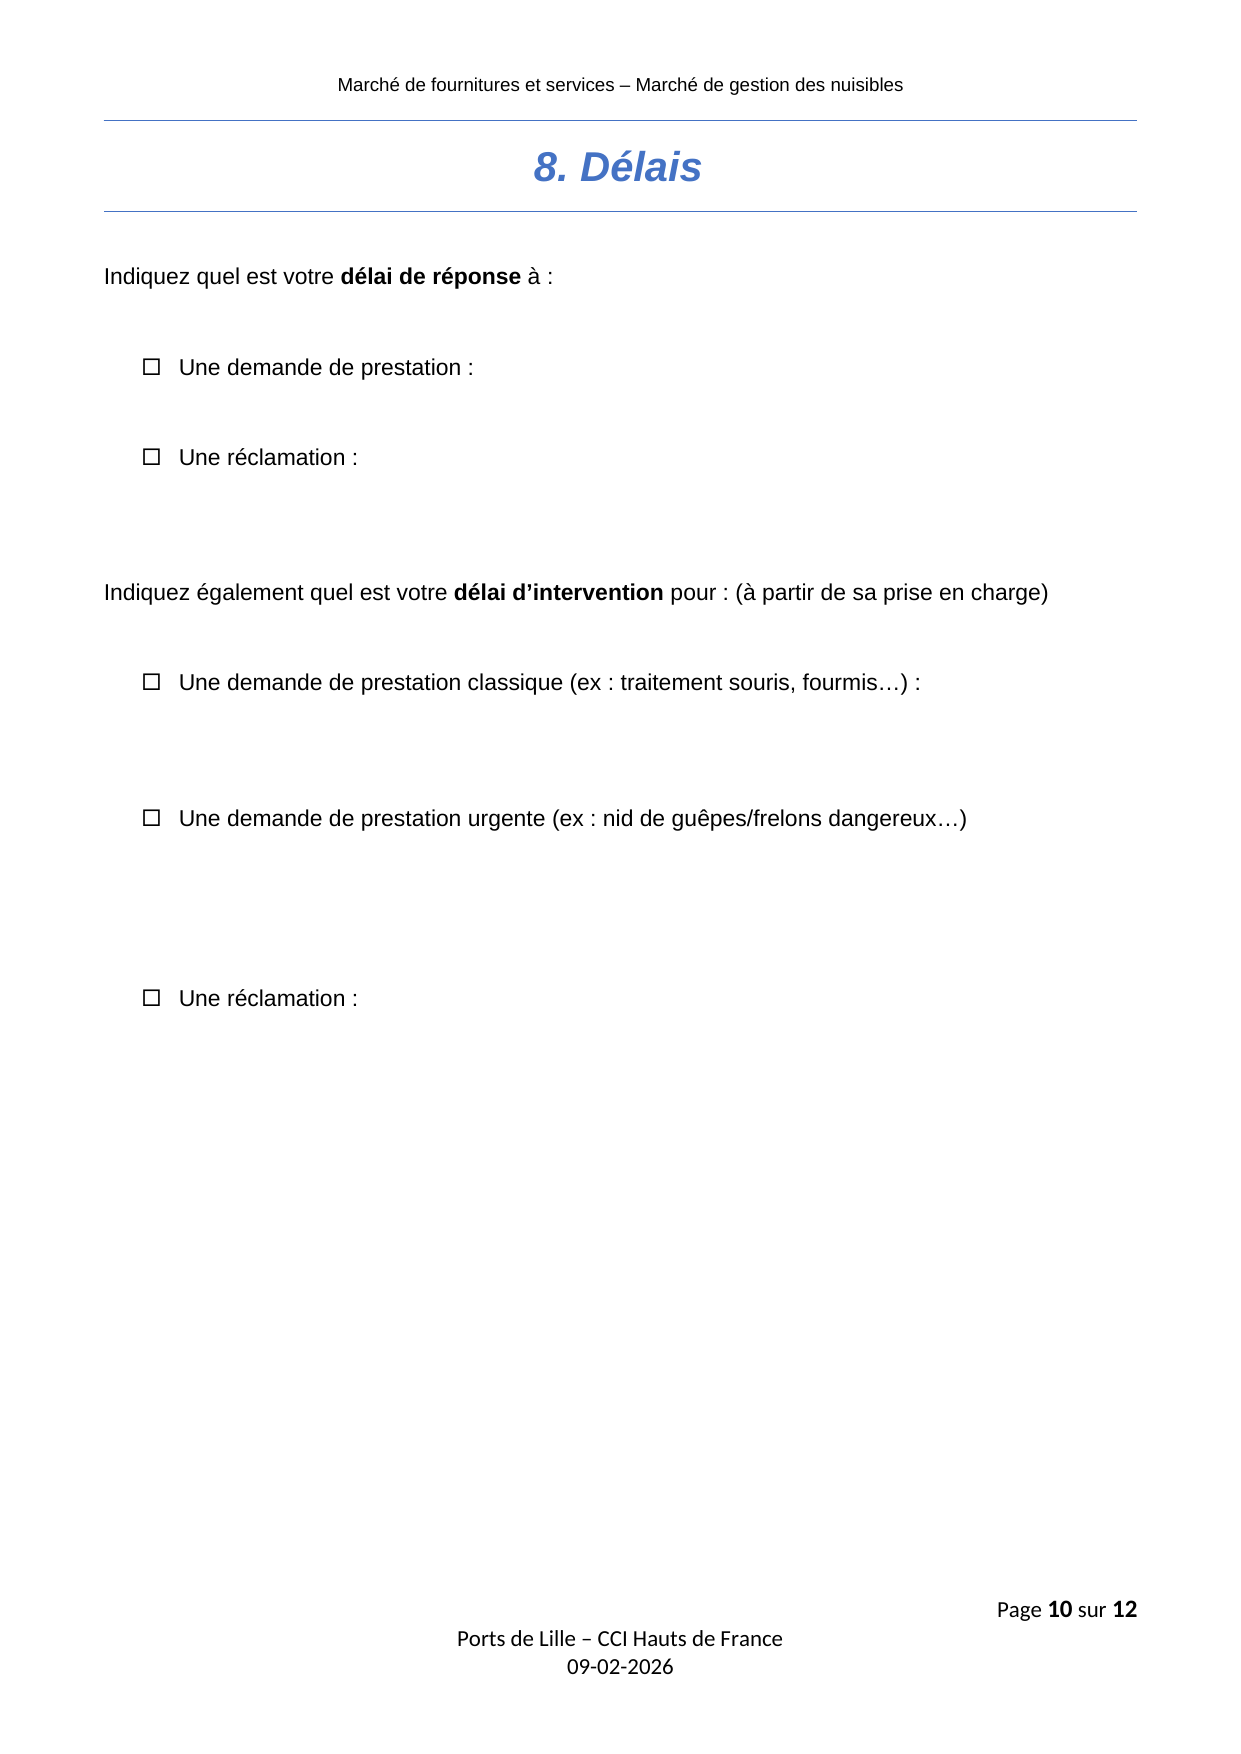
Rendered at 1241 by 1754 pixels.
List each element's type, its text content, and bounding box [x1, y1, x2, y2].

list Une demande de prestation : [141, 353, 1137, 380]
text Indiquez également quel est votre délai d’intervention pour : (à partir de sa prise en charge) [103, 579, 1137, 605]
list Une réclamation : [141, 985, 1137, 1011]
list Une réclamation : [141, 444, 1137, 470]
text 8. Délais [103, 121, 1137, 212]
list Une demande de prestation urgente (ex : nid de guêpes/frelons dangereux…) [141, 804, 1137, 831]
text Indiquez quel est votre délai de réponse à : [103, 263, 1137, 289]
list Une demande de prestation classique (ex : traitement souris, fourmis…) : [141, 669, 1137, 696]
